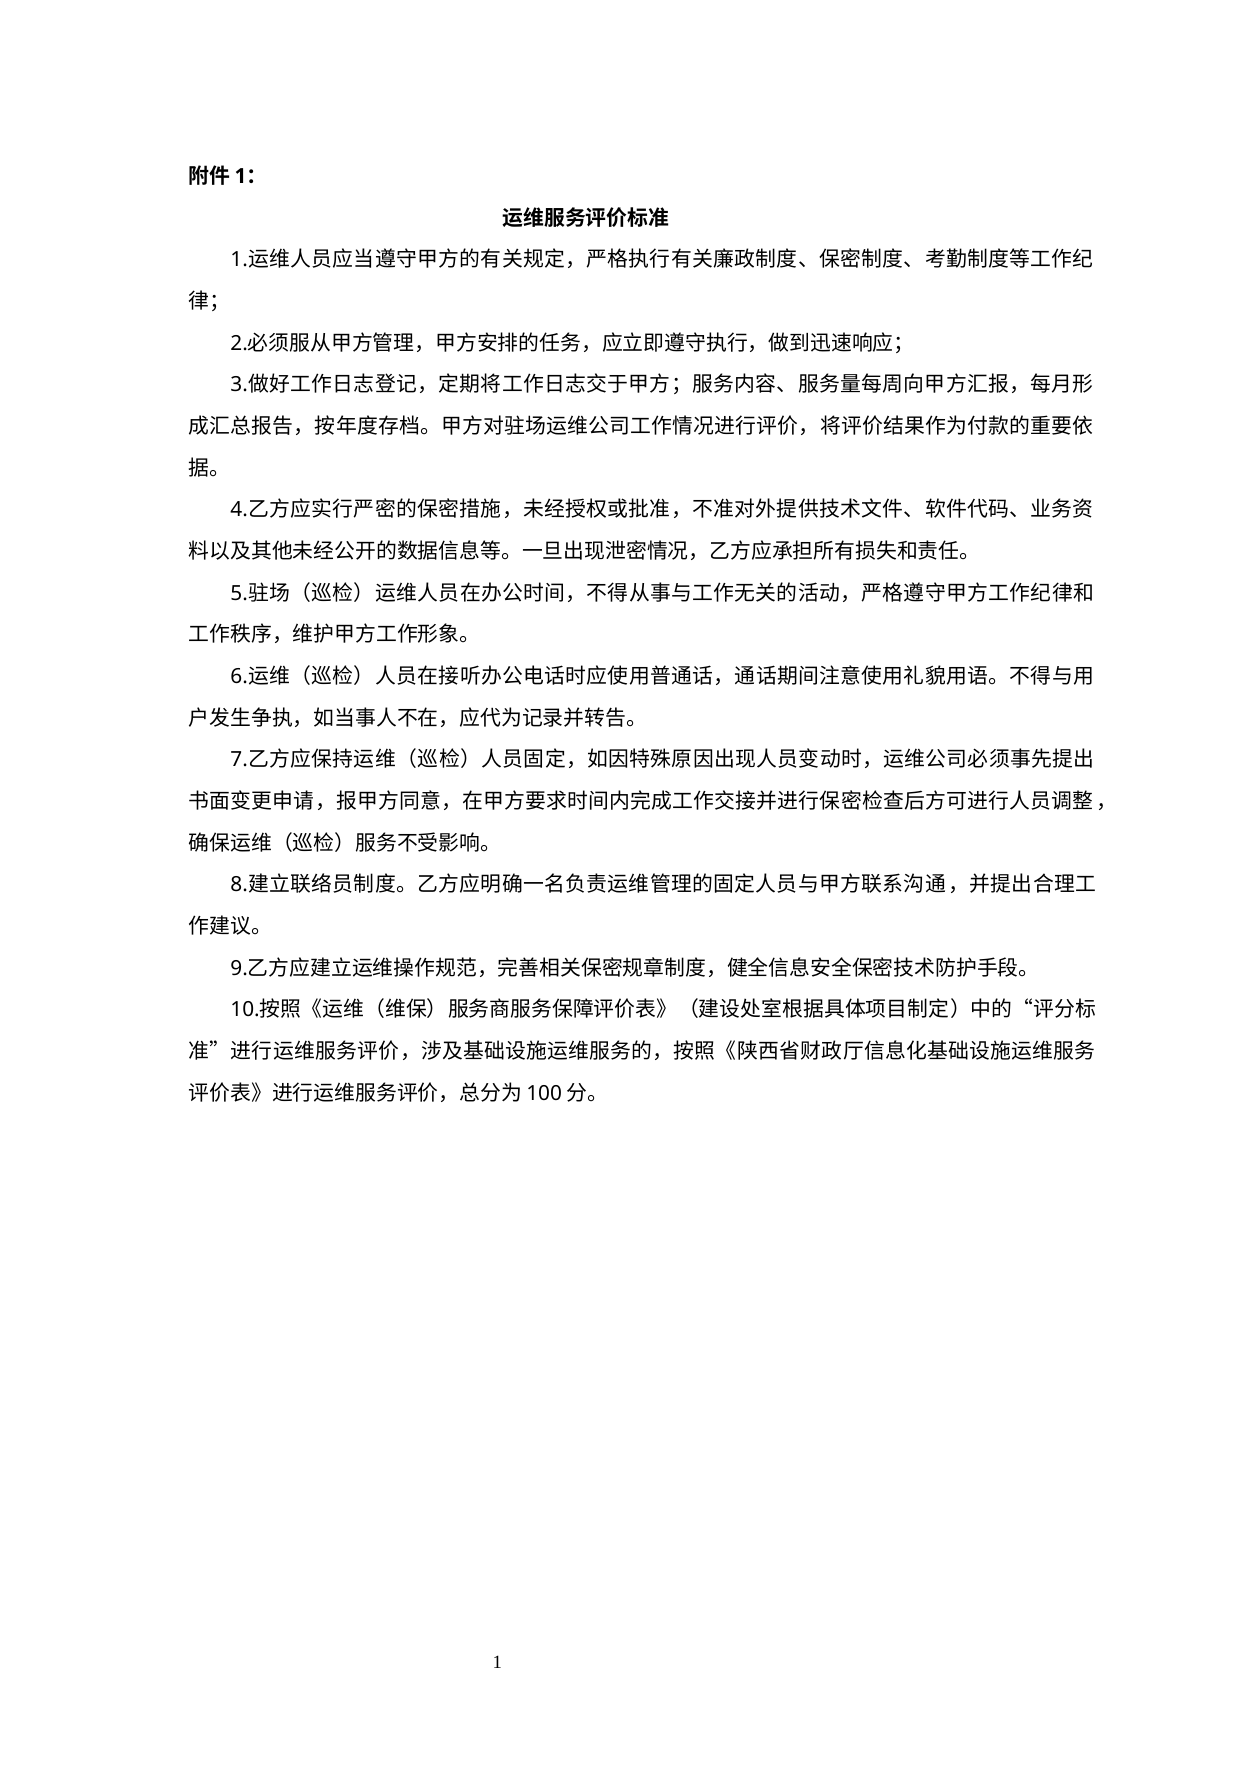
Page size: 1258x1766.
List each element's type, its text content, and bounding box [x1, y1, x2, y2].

text 5.驻场（巡检）运维人员在办公时间，不得从事与工作无关的活动，严格遵守甲方工作纪律和工作秩序，维护甲方工作形象。 [188, 567, 1096, 650]
text 7.乙方应保持运维（巡检）人员固定，如因特殊原因出现人员变动时，运维公司必须事先提出书面变更申请，报甲方同意，在甲方要求时间内完成工作交接并进行保密检查后方可进行人员调整，确保运维（巡检）服务不受影响。 [188, 733, 1096, 858]
text 运维服务评价标准 [188, 192, 1096, 233]
text 附件1： [188, 150, 1096, 192]
text 9.乙方应建立运维操作规范，完善相关保密规章制度，健全信息安全保密技术防护手段。 [188, 942, 1096, 983]
text 1.运维人员应当遵守甲方的有关规定，严格执行有关廉政制度、保密制度、考勤制度等工作纪律； [188, 233, 1096, 317]
text 3.做好工作日志登记，定期将工作日志交于甲方；服务内容、服务量每周向甲方汇报，每月形成汇总报告，按年度存档。甲方对驻场运维公司工作情况进行评价，将评价结果作为付款的重要依据。 [188, 358, 1096, 483]
text 4.乙方应实行严密的保密措施，未经授权或批准，不准对外提供技术文件、软件代码、业务资料以及其他未经公开的数据信息等。一旦出现泄密情况，乙方应承担所有损失和责任。 [188, 483, 1096, 567]
text 6.运维（巡检）人员在接听办公电话时应使用普通话，通话期间注意使用礼貌用语。不得与用户发生争执，如当事人不在，应代为记录并转告。 [188, 650, 1096, 733]
text 10.按照《运维（维保）服务商服务保障评价表》（建设处室根据具体项目制定）中的“评分标准”进行运维服务评价，涉及基础设施运维服务的，按照《陕西省财政厅信息化基础设施运维服务评价表》进行运维服务评价，总分为100分。 [188, 983, 1096, 1108]
text 2.必须服从甲方管理，甲方安排的任务，应立即遵守执行，做到迅速响应； [188, 317, 1096, 358]
text 8.建立联络员制度。乙方应明确一名负责运维管理的固定人员与甲方联系沟通，并提出合理工作建议。 [188, 858, 1096, 942]
